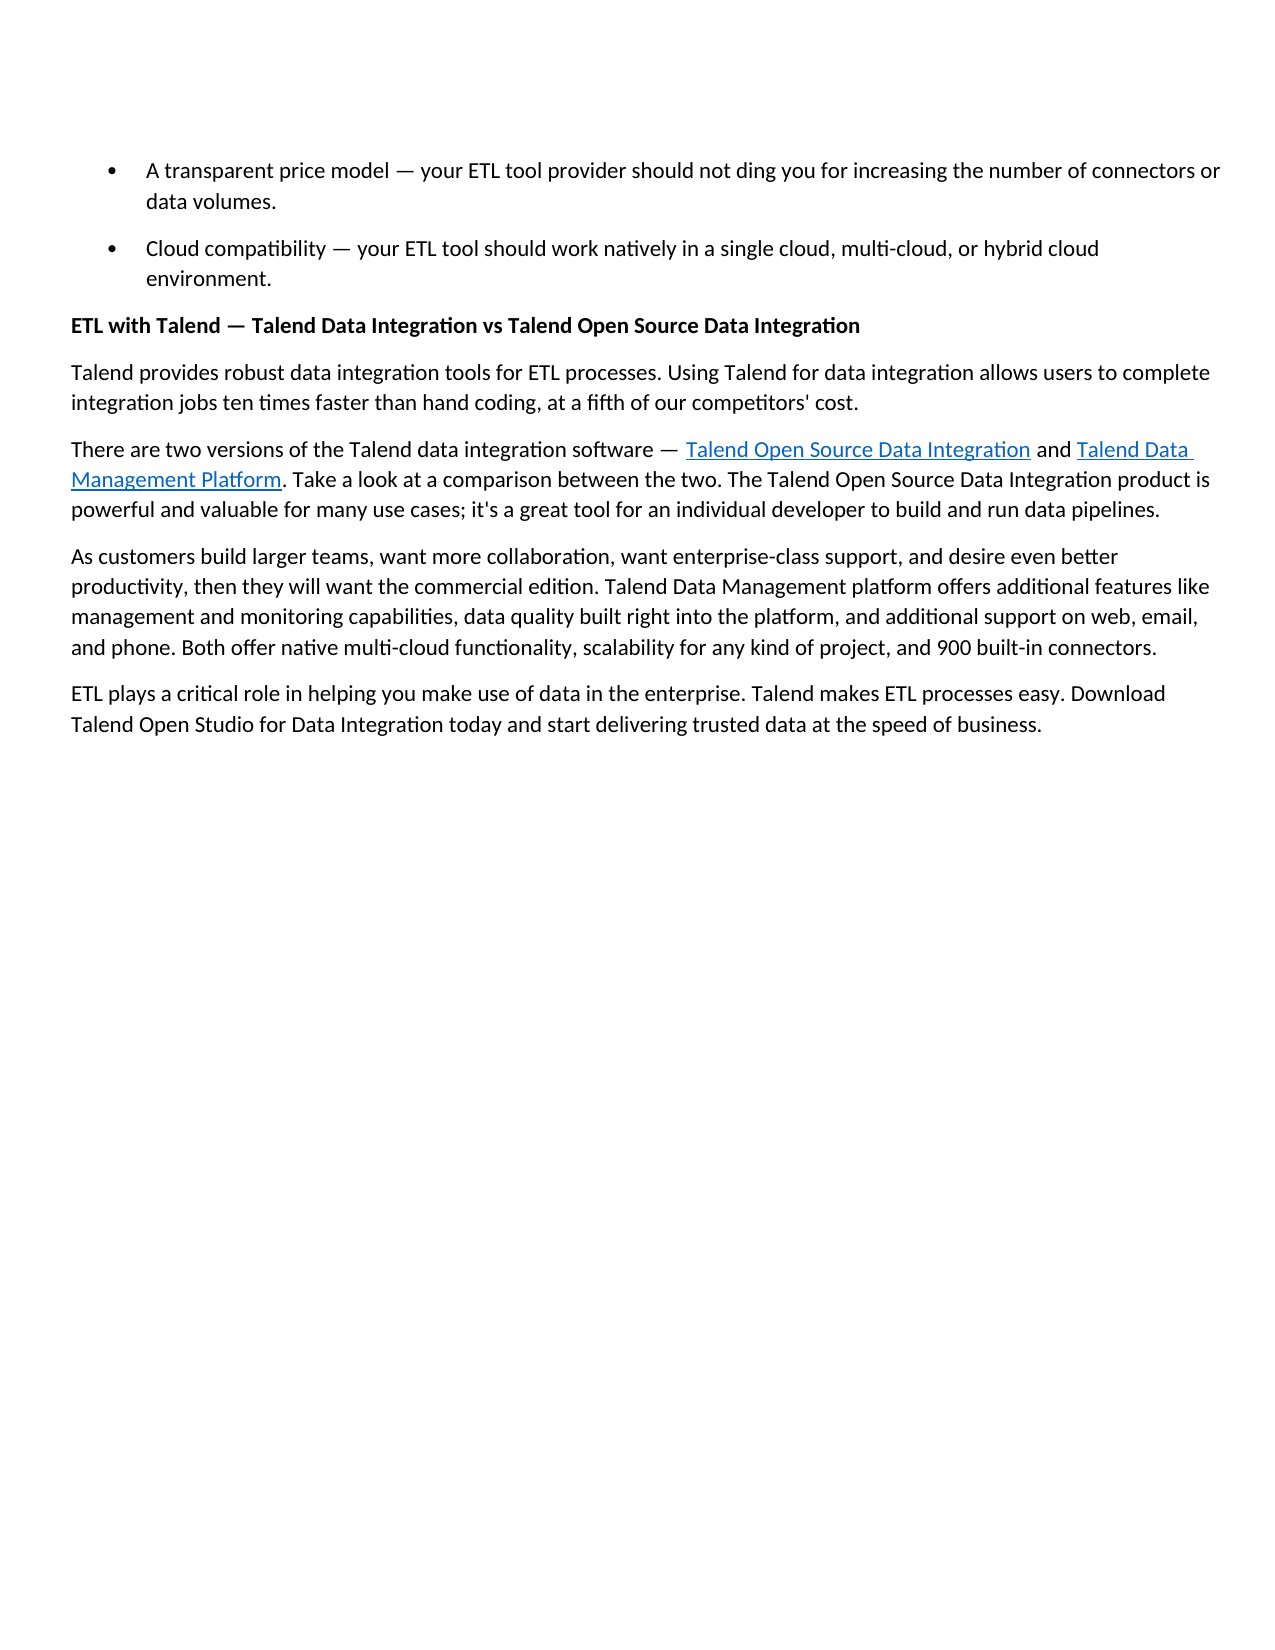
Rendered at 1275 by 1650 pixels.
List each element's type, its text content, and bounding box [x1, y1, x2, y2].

text ETL plays a critical role in helping you make use of data in the enterprise. Talend makes ETL processes easy. Download Talend Open Studio for Data Integration today and start delivering trusted data at the speed of business. [71, 679, 1223, 738]
text There are two versions of the Talend data integration software — Talend Open Source Data Integration and Talend Data Management Platform. Take a look at a comparison between the two. The Talend Open Source Data Integration product is powerful and valuable for many use cases; it's a great tool for an individual developer to build and run data pipelines. [71, 435, 1223, 523]
list Cloud compatibility — your ETL tool should work natively in a single cloud, multi-cloud, or hybrid cloud environment. [108, 234, 1223, 292]
text ETL with Talend — Talend Data Integration vs Talend Open Source Data Integration [71, 311, 1223, 339]
text Talend provides robust data integration tools for ETL processes. Using Talend for data integration allows users to complete integration jobs ten times faster than hand coding, at a fifth of our competitors' cost. [71, 358, 1223, 416]
text As customers build larger teams, want more collaboration, want enterprise-class support, and desire even better productivity, then they will want the commercial edition. Talend Data Management platform offers additional features like management and monitoring capabilities, data quality built right into the platform, and additional support on web, email, and phone. Both offer native multi-cloud functionality, scalability for any kind of project, and 900 built-in connectors. [71, 542, 1223, 661]
list A transparent price model — your ETL tool provider should not ding you for increasing the number of connectors or data volumes. [108, 157, 1223, 215]
